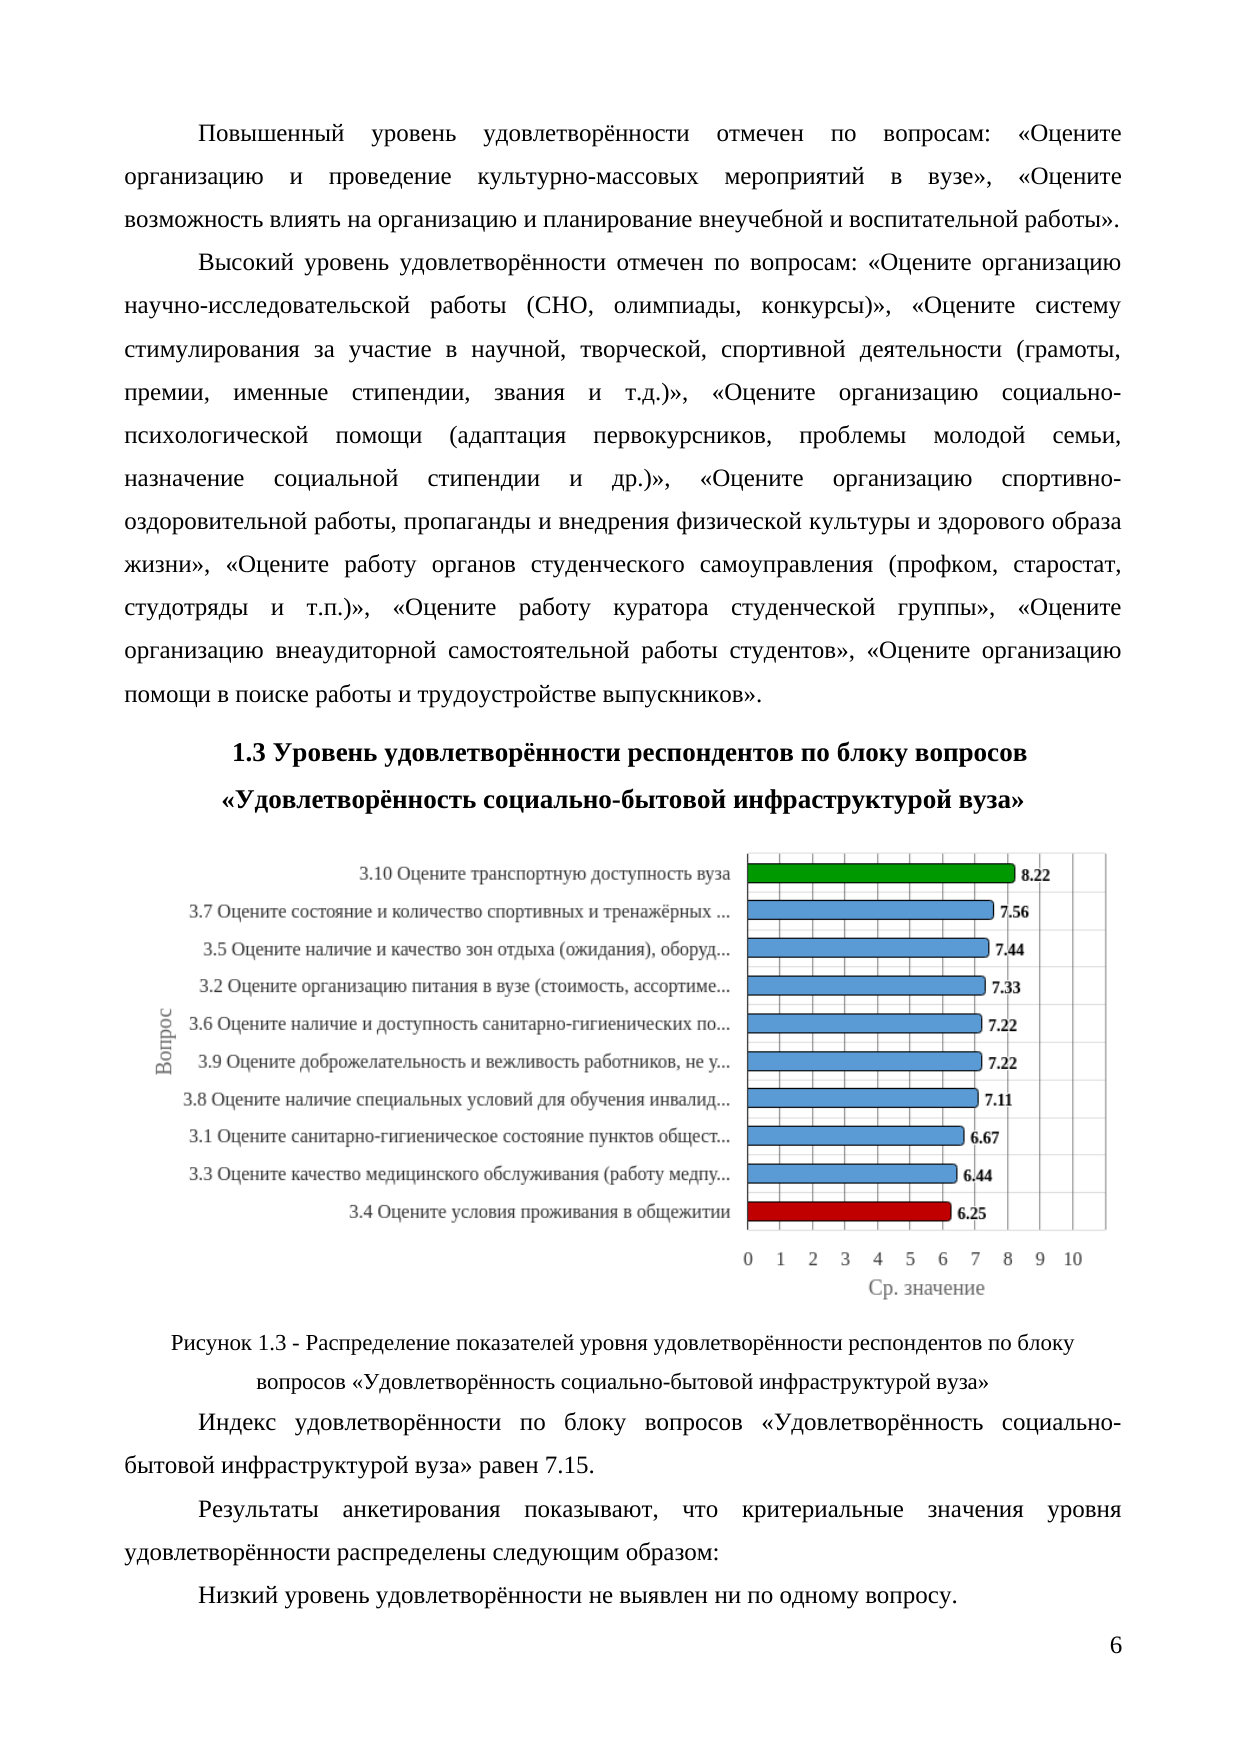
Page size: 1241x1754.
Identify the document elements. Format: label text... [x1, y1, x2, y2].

text Низкий уровень удовлетворённости не выявлен ни по одному вопросу. [124, 1580, 1122, 1609]
text Высокий уровень удовлетворённости отмечен по вопросам: «Оцените организацию научно-исследовательской работы (СНО, олимпиады, конкурсы)», «Оцените систему стимулирования за участие в научной, творческой, спортивной деятельности (грамоты, премии, именные стипендии, звания и т.д.)», «Оцените организацию социально-психологической помощи (адаптация первокурсников, проблемы молодой семьи, назначение социальной стипендии и др.)», «Оцените организацию спортивно-оздоровительной работы, пропаганды и внедрения физической культуры и здорового образа жизни», «Оцените работу органов студенческого самоуправления (профком, старостат, студотряды и т.п.)», «Оцените работу куратора студенческой группы», «Оцените организацию внеаудиторной самостоятельной работы студентов», «Оцените организацию помощи в поиске работы и трудоустройстве выпускников». [124, 247, 1122, 707]
text Индекс удовлетворённости по блоку вопросов «Удовлетворённость социально-бытовой инфраструктурой вуза» равен 7.15. [124, 1407, 1122, 1479]
picture [124, 842, 1129, 1315]
subtitle 1.3 Уровень удовлетворённости респондентов по блоку вопросов «Удовлетворённость социально-бытовой инфраструктурой вуза» [124, 736, 1122, 814]
text Повышенный уровень удовлетворённости отмечен по вопросам: «Оцените организацию и проведение культурно-массовых мероприятий в вузе», «Оцените возможность влиять на организацию и планирование внеучебной и воспитательной работы». [124, 118, 1122, 233]
text Рисунок 1.3 - Распределение показателей уровня удовлетворённости респондентов по блоку вопросов «Удовлетворённость социально-бытовой инфраструктурой вуза» [124, 1328, 1122, 1394]
text Результаты анкетирования показывают, что критериальные значения уровня удовлетворённости распределены следующим образом: [124, 1494, 1122, 1566]
